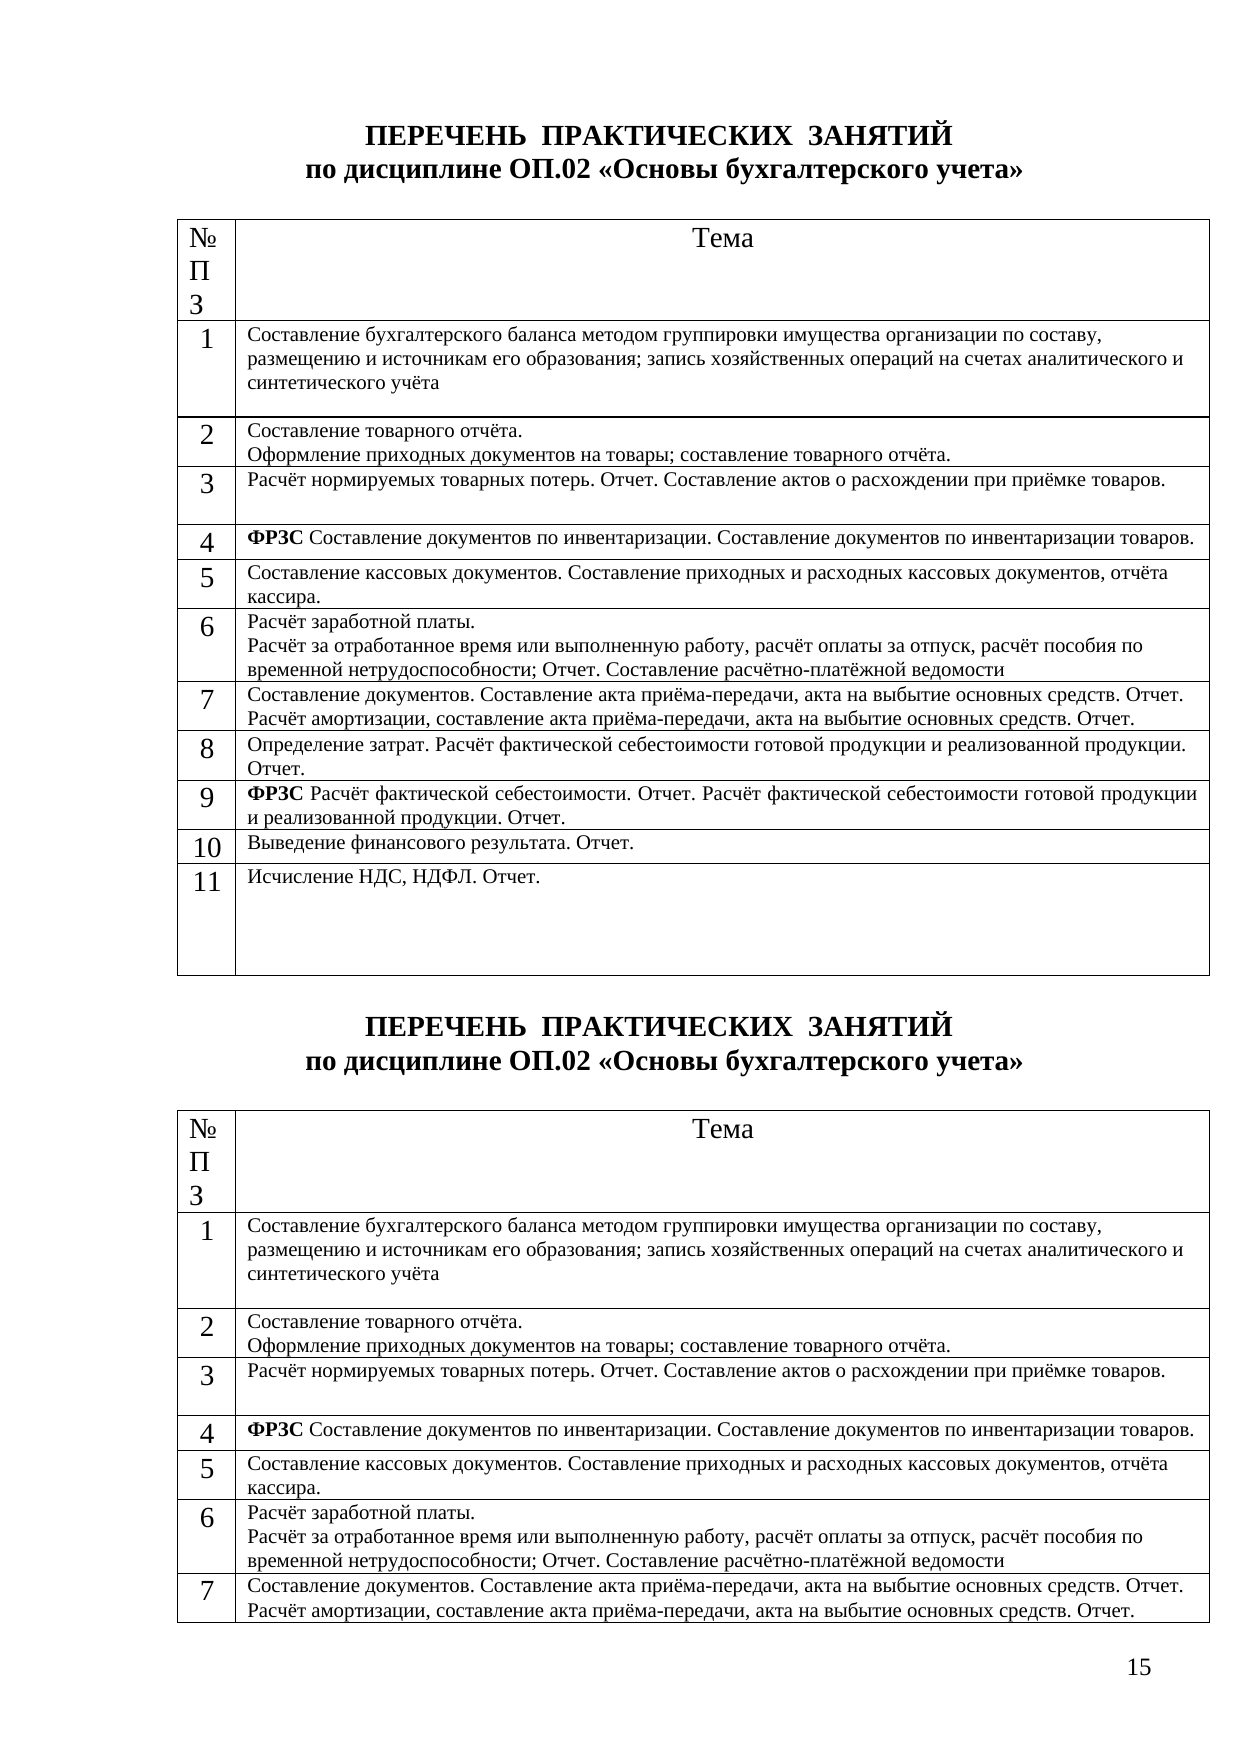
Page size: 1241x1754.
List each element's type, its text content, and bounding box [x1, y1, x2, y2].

table_cell Составление товарного отчёта. Оформление приходных документов на товары; составление товарного отчёта. [236, 1309, 1209, 1357]
table_header № ПЗ [178, 220, 235, 320]
table_cell 8 [178, 731, 235, 779]
table_cell 7 [178, 1574, 235, 1622]
table_cell Выведение финансового результата. Отчет. [236, 830, 1209, 863]
table_cell Составление документов. Составление акта приёма-передачи, акта на выбытие основных средств. Отчет. Расчёт амортизации, составление акта приёма-передачи, акта на выбытие основных средств. Отчет. [236, 1574, 1209, 1622]
table_header Тема [236, 220, 1209, 320]
text ПЕРЕЧЕНЬ ПРАКТИЧЕСКИХ ЗАНЯТИЙ [177, 118, 1152, 152]
table_cell 6 [178, 609, 235, 681]
table_cell 6 [178, 1500, 235, 1572]
table_cell Составление документов. Составление акта приёма-передачи, акта на выбытие основных средств. Отчет. Расчёт амортизации, составление акта приёма-передачи, акта на выбытие основных средств. Отчет. [236, 682, 1209, 730]
table_cell 5 [178, 560, 235, 608]
table_cell Составление товарного отчёта. Оформление приходных документов на товары; составление товарного отчёта. [236, 418, 1209, 466]
table_header № ПЗ [178, 1111, 235, 1212]
table_cell 2 [178, 418, 235, 466]
table_cell ФРЗС Расчёт фактической себестоимости. Отчет. Расчёт фактической себестоимости готовой продукции и реализованной продукции. Отчет. [236, 781, 1209, 829]
table_cell 10 [178, 830, 235, 863]
table_cell ФРЗС Составление документов по инвентаризации. Составление документов по инвентаризации товаров. [236, 525, 1209, 559]
table_cell 7 [178, 682, 235, 730]
table_cell Расчёт заработной платы. Расчёт за отработанное время или выполненную работу, расчёт оплаты за отпуск, расчёт пособия по временной нетрудоспособности; Отчет. Составление расчётно-платёжной ведомости [236, 1500, 1209, 1572]
table_cell 3 [178, 467, 235, 524]
table_cell 3 [178, 1358, 235, 1415]
text ПЕРЕЧЕНЬ ПРАКТИЧЕСКИХ ЗАНЯТИЙ [177, 1009, 1152, 1043]
text по дисциплине ОП.02 «Основы бухгалтерского учета» [177, 1043, 1152, 1076]
table_cell Расчёт нормируемых товарных потерь. Отчет. Составление актов о расхождении при приёмке товаров. [236, 467, 1209, 524]
text по дисциплине ОП.02 «Основы бухгалтерского учета» [177, 152, 1152, 185]
table_cell 4 [178, 1416, 235, 1450]
table_cell Составление бухгалтерского баланса методом группировки имущества организации по составу, размещению и источникам его образования; запись хозяйственных операций на счетах аналитического и синтетического учёта [236, 1213, 1209, 1308]
table_cell Исчисление НДС, НДФЛ. Отчет. [236, 864, 1209, 975]
table_cell 9 [178, 781, 235, 829]
table_cell Составление бухгалтерского баланса методом группировки имущества организации по составу, размещению и источникам его образования; запись хозяйственных операций на счетах аналитического и синтетического учёта [236, 321, 1209, 416]
table_cell Составление кассовых документов. Составление приходных и расходных кассовых документов, отчёта кассира. [236, 1451, 1209, 1499]
table_cell 5 [178, 1451, 235, 1499]
table_cell 2 [178, 1309, 235, 1357]
table_cell 11 [178, 864, 235, 975]
table_cell ФРЗС Составление документов по инвентаризации. Составление документов по инвентаризации товаров. [236, 1416, 1209, 1450]
table_cell Определение затрат. Расчёт фактической себестоимости готовой продукции и реализованной продукции. Отчет. [236, 731, 1209, 779]
table_cell 1 [178, 321, 235, 416]
table_cell Составление кассовых документов. Составление приходных и расходных кассовых документов, отчёта кассира. [236, 560, 1209, 608]
table_cell 1 [178, 1213, 235, 1308]
table_cell 4 [178, 525, 235, 559]
table_header Тема [236, 1111, 1209, 1212]
table_cell Расчёт заработной платы. Расчёт за отработанное время или выполненную работу, расчёт оплаты за отпуск, расчёт пособия по временной нетрудоспособности; Отчет. Составление расчётно-платёжной ведомости [236, 609, 1209, 681]
table_cell Расчёт нормируемых товарных потерь. Отчет. Составление актов о расхождении при приёмке товаров. [236, 1358, 1209, 1415]
